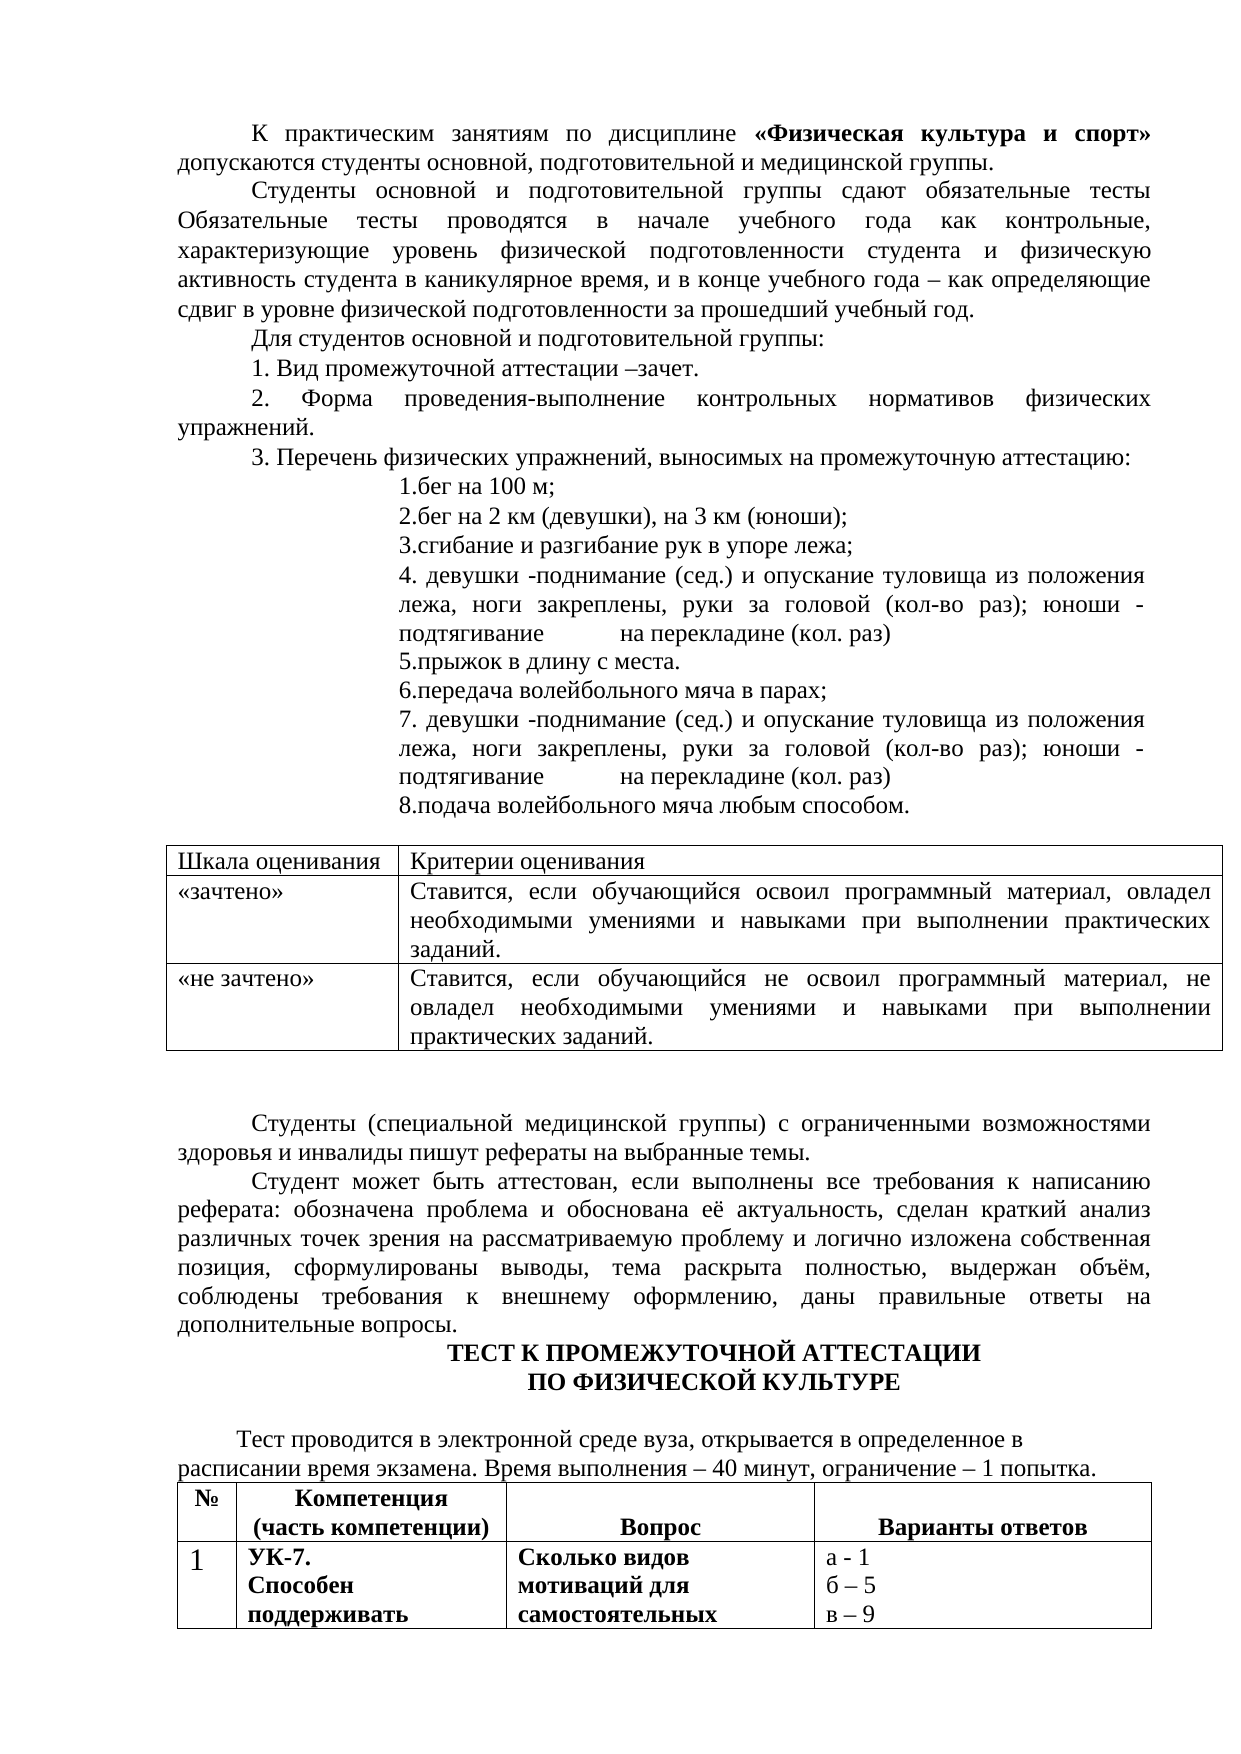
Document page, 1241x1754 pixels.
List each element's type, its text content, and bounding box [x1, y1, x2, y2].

text 1. Вид промежуточной аттестации –зачет. [177, 353, 1152, 382]
text 5.прыжок в длину с места. [177, 646, 1152, 675]
text 4. девушки -поднимание (сед.) и опускание туловища из положения лежа, ноги закреплены, руки за головой (кол-во раз); юноши - подтягивание на перекладине (кол. раз) [399, 560, 1145, 646]
table_cell 1 [178, 1542, 236, 1628]
text 3. Перечень физических упражнений, выносимых на промежуточную аттестацию: [177, 442, 1152, 471]
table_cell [815, 1542, 1151, 1628]
table_header Критерии оценивания [399, 846, 1222, 875]
text 3.сгибание и разгибание рук в упоре лежа; [177, 531, 1152, 559]
text Студенты основной и подготовительной группы сдают обязательные тесты Обязательные тесты проводятся в начале учебного года как контрольные, характеризующие уровень физической подготовленности студента и физическую активность студента в каникулярное время, и в конце учебного года – как определяющие сдвиг в уровне физической подготовленности за прошедший учебный год. [177, 176, 1152, 323]
table_cell «зачтено» [167, 876, 398, 962]
text ПО ФИЗИЧЕСКОЙ КУЛЬТУРЕ [276, 1367, 1152, 1396]
text 1.бег на 100 м; [177, 471, 1152, 500]
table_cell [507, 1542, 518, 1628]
table_header Вопрос [507, 1483, 814, 1541]
table_header Шкала оценивания [167, 846, 398, 875]
text Тест проводится в электронной среде вуза, открывается в определенное в расписании время экзамена. Время выполнения – 40 минут, ограничение – 1 попытка. [177, 1424, 1152, 1482]
text Студенты (специальной медицинской группы) с ограниченными возможностями здоровья и инвалиды пишут рефераты на выбранные темы. [177, 1108, 1152, 1166]
text Для студентов основной и подготовительной группы: [177, 323, 1152, 352]
table_header Варианты ответов [815, 1483, 1151, 1541]
text Студент может быть аттестован, если выполнены все требования к написанию реферата: обозначена проблема и обоснована её актуальность, сделан краткий анализ различных точек зрения на рассматриваемую проблему и логично изложена собственная позиция, сформулированы выводы, тема раскрыта полностью, выдержан объём, соблюдены требования к внешнему оформлению, даны правильные ответы на дополнительные вопросы. [177, 1166, 1152, 1338]
text К практическим занятиям по дисциплине «Физическая культура и спорт» допускаются студенты основной, подготовительной и медицинской группы. [177, 118, 1152, 176]
table_cell Ставится, если обучающийся не освоил программный материал, не овладел необходимыми умениями и навыками при выполнении практических заданий. [399, 964, 1222, 1050]
table_cell Ставится, если обучающийся освоил программный материал, овладел необходимыми умениями и навыками при выполнении практических заданий. [399, 876, 1222, 962]
text 8.подача волейбольного мяча любым способом. [177, 790, 1152, 819]
text 7. девушки -поднимание (сед.) и опускание туловища из положения лежа, ноги закреплены, руки за головой (кол-во раз); юноши - подтягивание на перекладине (кол. раз) [399, 704, 1145, 790]
table_header Компетенция (часть компетенции) [237, 1483, 506, 1541]
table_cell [237, 1542, 506, 1628]
text ТЕСТ К ПРОМЕЖУТОЧНОЙ АТТЕСТАЦИИ [276, 1338, 1152, 1367]
text 2.бег на 2 км (девушки), на 3 км (юноши); [177, 501, 1152, 530]
table_header № [178, 1483, 236, 1541]
text 6.передача волейбольного мяча в парах; [177, 675, 1152, 704]
text 2. Форма проведения-выполнение контрольных нормативов физических упражнений. [177, 383, 1152, 441]
table_cell «не зачтено» [167, 964, 398, 1050]
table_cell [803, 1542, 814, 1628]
